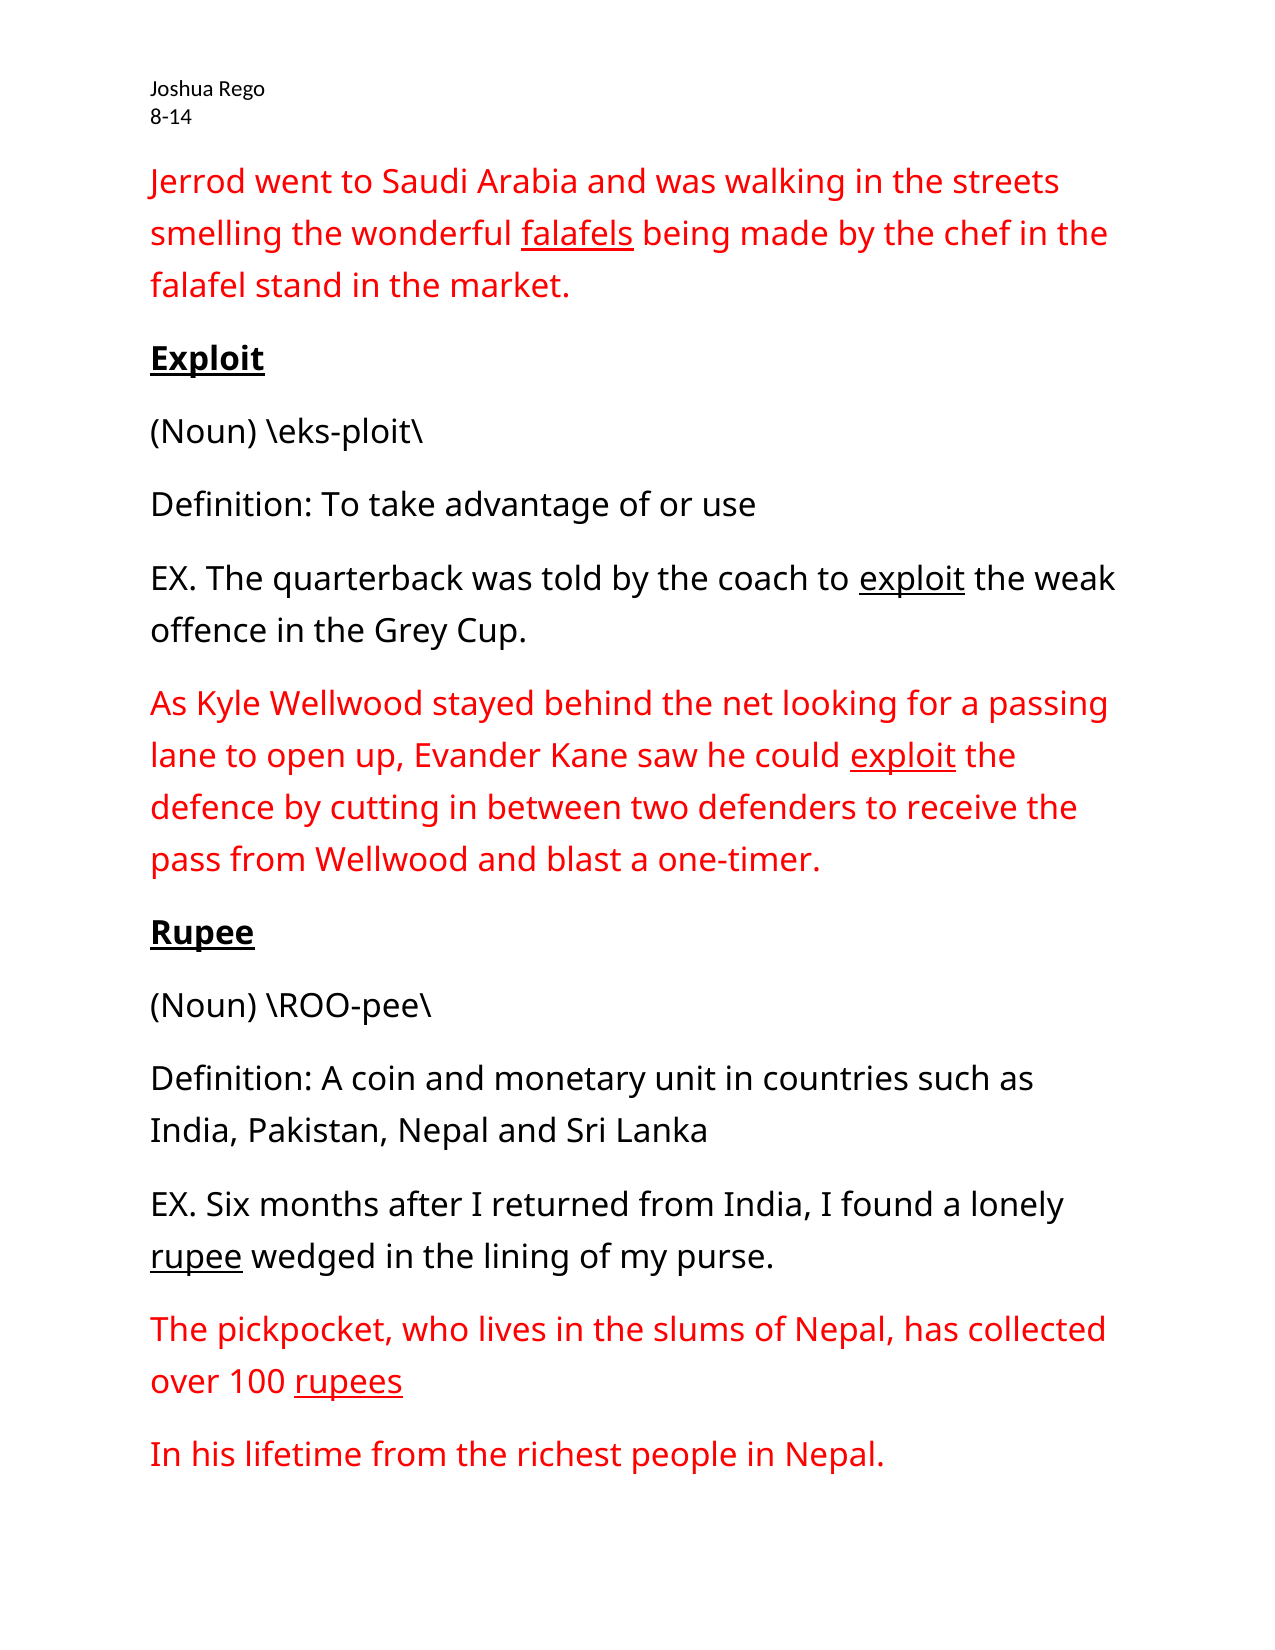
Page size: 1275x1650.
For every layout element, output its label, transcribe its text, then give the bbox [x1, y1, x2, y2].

text EX. Six months after I returned from India, I found a lonely rupee wedged in the lining of my purse. [150, 1180, 1125, 1278]
text In his lifetime from the richest people in Nepal. [150, 1431, 1125, 1476]
text Rupee [150, 909, 1125, 954]
text As Kyle Wellwood stayed behind the net looking for a passing lane to open up, Evander Kane saw he could exploit the defence by cutting in between two defenders to receive the pass from Wellwood and blast a one-timer. [150, 679, 1125, 881]
text (Noun) \ROO-pee\ [150, 982, 1125, 1027]
text Definition: A coin and monetary unit in countries such as India, Pakistan, Nepal and Sri Lanka [150, 1055, 1125, 1153]
text (Noun) \eks-ploit\ [150, 408, 1125, 454]
text Exploit [150, 335, 1125, 381]
text The pickpocket, who lives in the slums of Nepal, has collected over 100 rupees [150, 1306, 1125, 1403]
text EX. The quarterback was told by the coach to exploit the weak offence in the Grey Cup. [150, 554, 1125, 652]
text Jerrod went to Saudi Arabia and was walking in the streets smelling the wonderful falafels being made by the chef in the falafel stand in the market. [150, 158, 1125, 308]
text Definition: To take advantage of or use [150, 481, 1125, 527]
